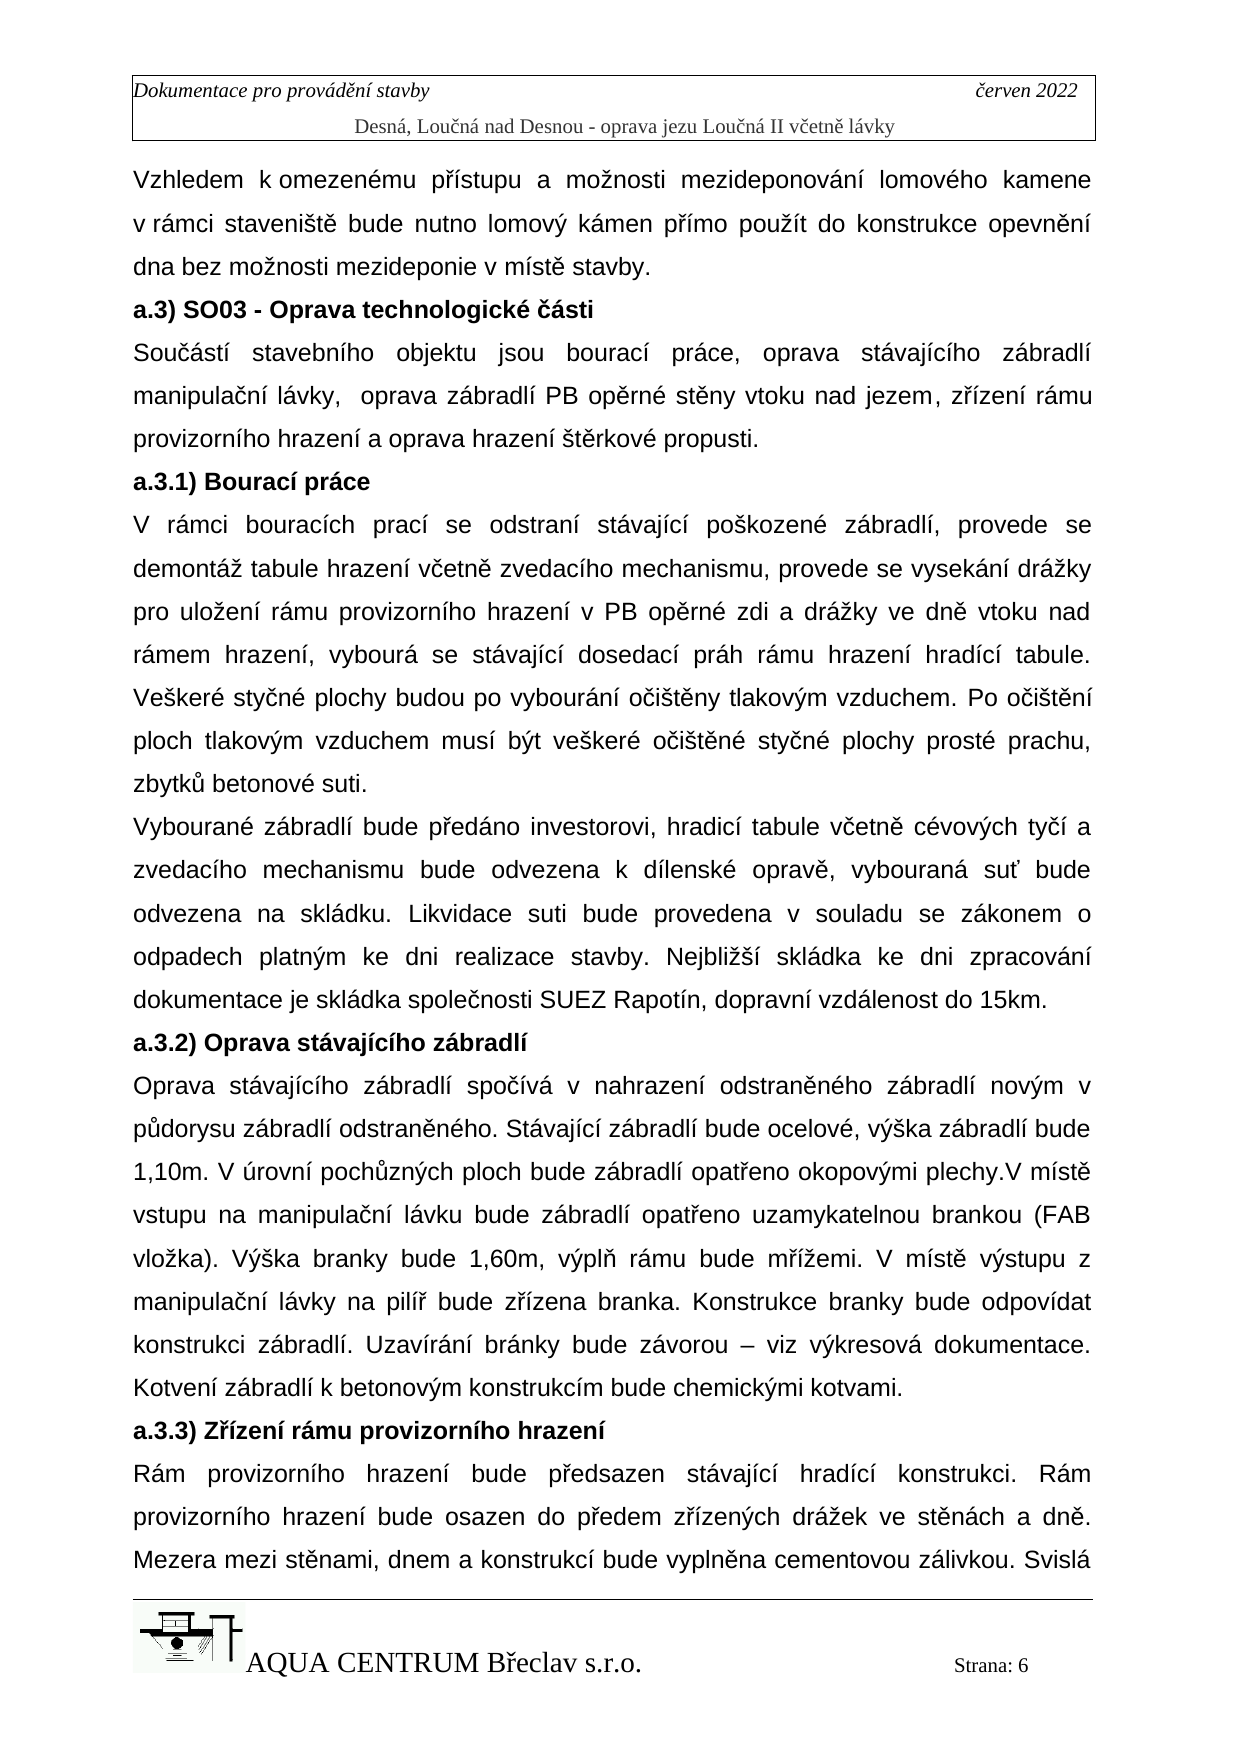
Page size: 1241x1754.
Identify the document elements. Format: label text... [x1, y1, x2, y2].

text V rámci bouracích prací se odstraní stávající poškozené zábradlí, provede se demontáž tabule hrazení včetně zvedacího mechanismu, provede se vysekání drážky pro uložení rámu provizorního hrazení v PB opěrné zdi a drážky ve dně vtoku nad rámem hrazení, vybourá se stávající dosedací práh rámu hrazení hradící tabule. Veškeré styčné plochy budou po vybourání očištěny tlakovým vzduchem. Po očištění ploch tlakovým vzduchem musí být veškeré očištěné styčné plochy prosté prachu, zbytků betonové suti. [133, 510, 1093, 798]
text Oprava stávajícího zábradlí spočívá v nahrazení odstraněného zábradlí novým v půdorysu zábradlí odstraněného. Stávající zábradlí bude ocelové, výška zábradlí bude 1,10m. V úrovní pochůzných ploch bude zábradlí opatřeno okopovými plechy.V místě vstupu na manipulační lávku bude zábradlí opatřeno uzamykatelnou brankou (FAB vložka). Výška branky bude 1,60m, výplň rámu bude mřížemi. V místě výstupu z manipulační lávky na pilíř bude zřízena branka. Konstrukce branky bude odpovídat konstrukci zábradlí. Uzavírání bránky bude závorou – viz výkresová dokumentace. Kotvení zábradlí k betonovým konstrukcím bude chemickými kotvami. [133, 1071, 1093, 1402]
text Vybourané zábradlí bude předáno investorovi, hradicí tabule včetně cévových tyčí a zvedacího mechanismu bude odvezena k dílenské opravě, vybouraná suť bude odvezena na skládku. Likvidace suti bude provedena v souladu se zákonem o odpadech platným ke dni realizace stavby. Nejbližší skládka ke dni zpracování dokumentace je skládka společnosti SUEZ Rapotín, dopravní vzdálenost do 15km. [133, 812, 1093, 1013]
text a.3.2) Oprava stávajícího zábradlí [133, 1028, 1093, 1057]
text a.3.3) Zřízení rámu provizorního hrazení [133, 1416, 1093, 1445]
text Součástí stavebního objektu jsou bourací práce, oprava stávajícího zábradlí manipulační lávky, oprava zábradlí PB opěrné stěny vtoku nad jezem, zřízení rámu provizorního hrazení a oprava hrazení štěrkové propusti. [133, 338, 1093, 453]
text Vzhledem k omezenému přístupu a možnosti mezideponování lomového kamene v rámci staveniště bude nutno lomový kámen přímo použít do konstrukce opevnění dna bez možnosti mezideponie v místě stavby. [133, 165, 1093, 280]
picture [132, 1602, 246, 1673]
text a.3.1) Bourací práce [133, 467, 1093, 496]
text a.3) SO03 - Oprava technologické části [133, 295, 1093, 323]
